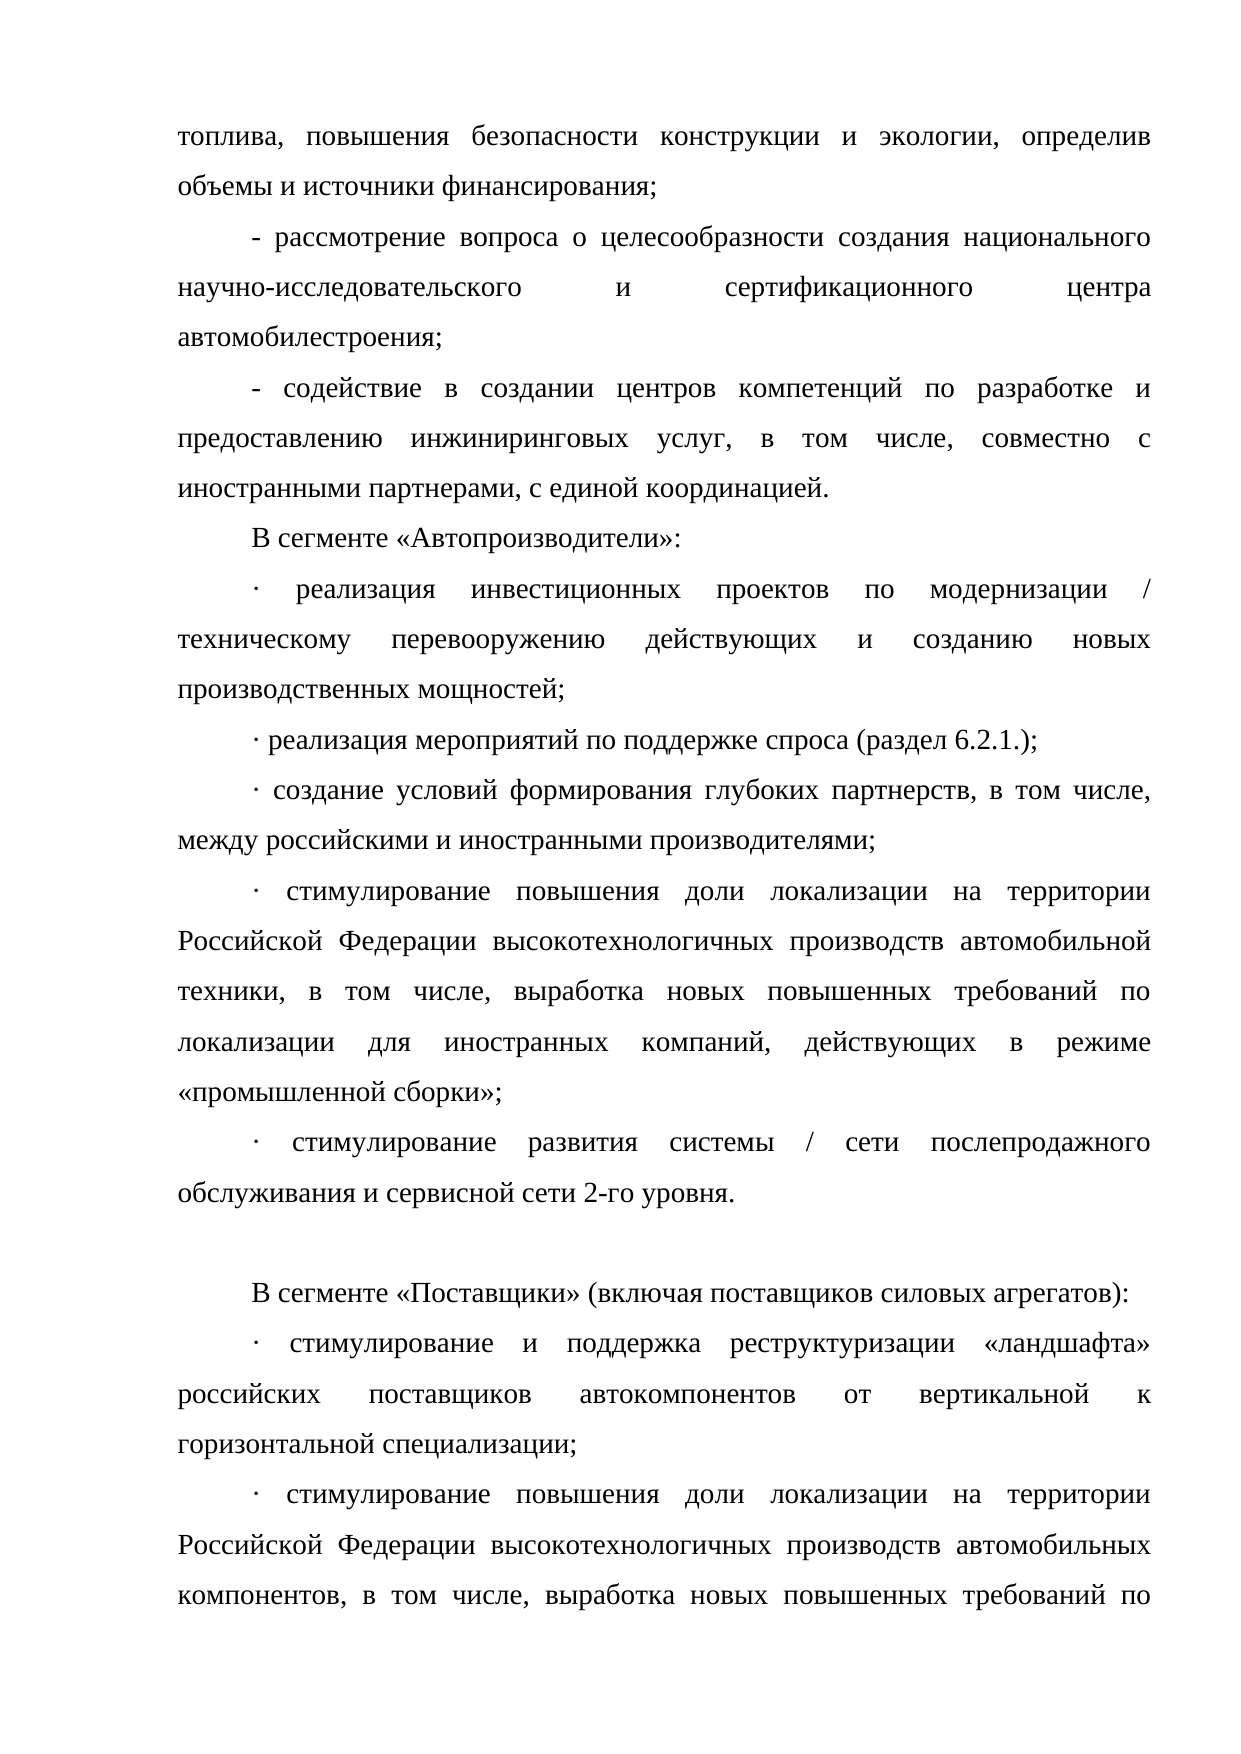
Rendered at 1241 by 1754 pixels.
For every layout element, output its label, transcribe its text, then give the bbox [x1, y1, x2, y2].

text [177, 118, 1152, 202]
text В сегменте «Поставщики» (включая поставщиков силовых агрегатов): [177, 1275, 1152, 1309]
text - рассмотрение вопроса о целесообразности создания национального научно-исследовательского и сертификационного центра автомобилестроения; [177, 219, 1152, 353]
text · стимулирование развития системы / сети послепродажного обслуживания и сервисной сети 2-го уровня. [177, 1124, 1152, 1208]
text - содействие в создании центров компетенций по разработке и предоставлению инжиниринговых услуг, в том числе, совместно с иностранными партнерами, с единой координацией. [177, 370, 1152, 504]
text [177, 1477, 1152, 1611]
text · реализация мероприятий по поддержке спроса (раздел 6.2.1.); [177, 722, 1152, 755]
text · создание условий формирования глубоких партнерств, в том числе, между российскими и иностранными производителями; [177, 772, 1152, 856]
text · реализация инвестиционных проектов по модернизации / техническому перевооружению действующих и созданию новых производственных мощностей; [177, 571, 1152, 705]
text В сегменте «Автопроизводители»: [177, 521, 1152, 554]
text · стимулирование и поддержка реструктуризации «ландшафта» российских поставщиков автокомпонентов от вертикальной к горизонтальной специализации; [177, 1326, 1152, 1460]
text · стимулирование повышения доли локализации на территории Российской Федерации высокотехнологичных производств автомобильной техники, в том числе, выработка новых повышенных требований по локализации для иностранных компаний, действующих в режиме «промышленной сборки»; [177, 873, 1152, 1108]
